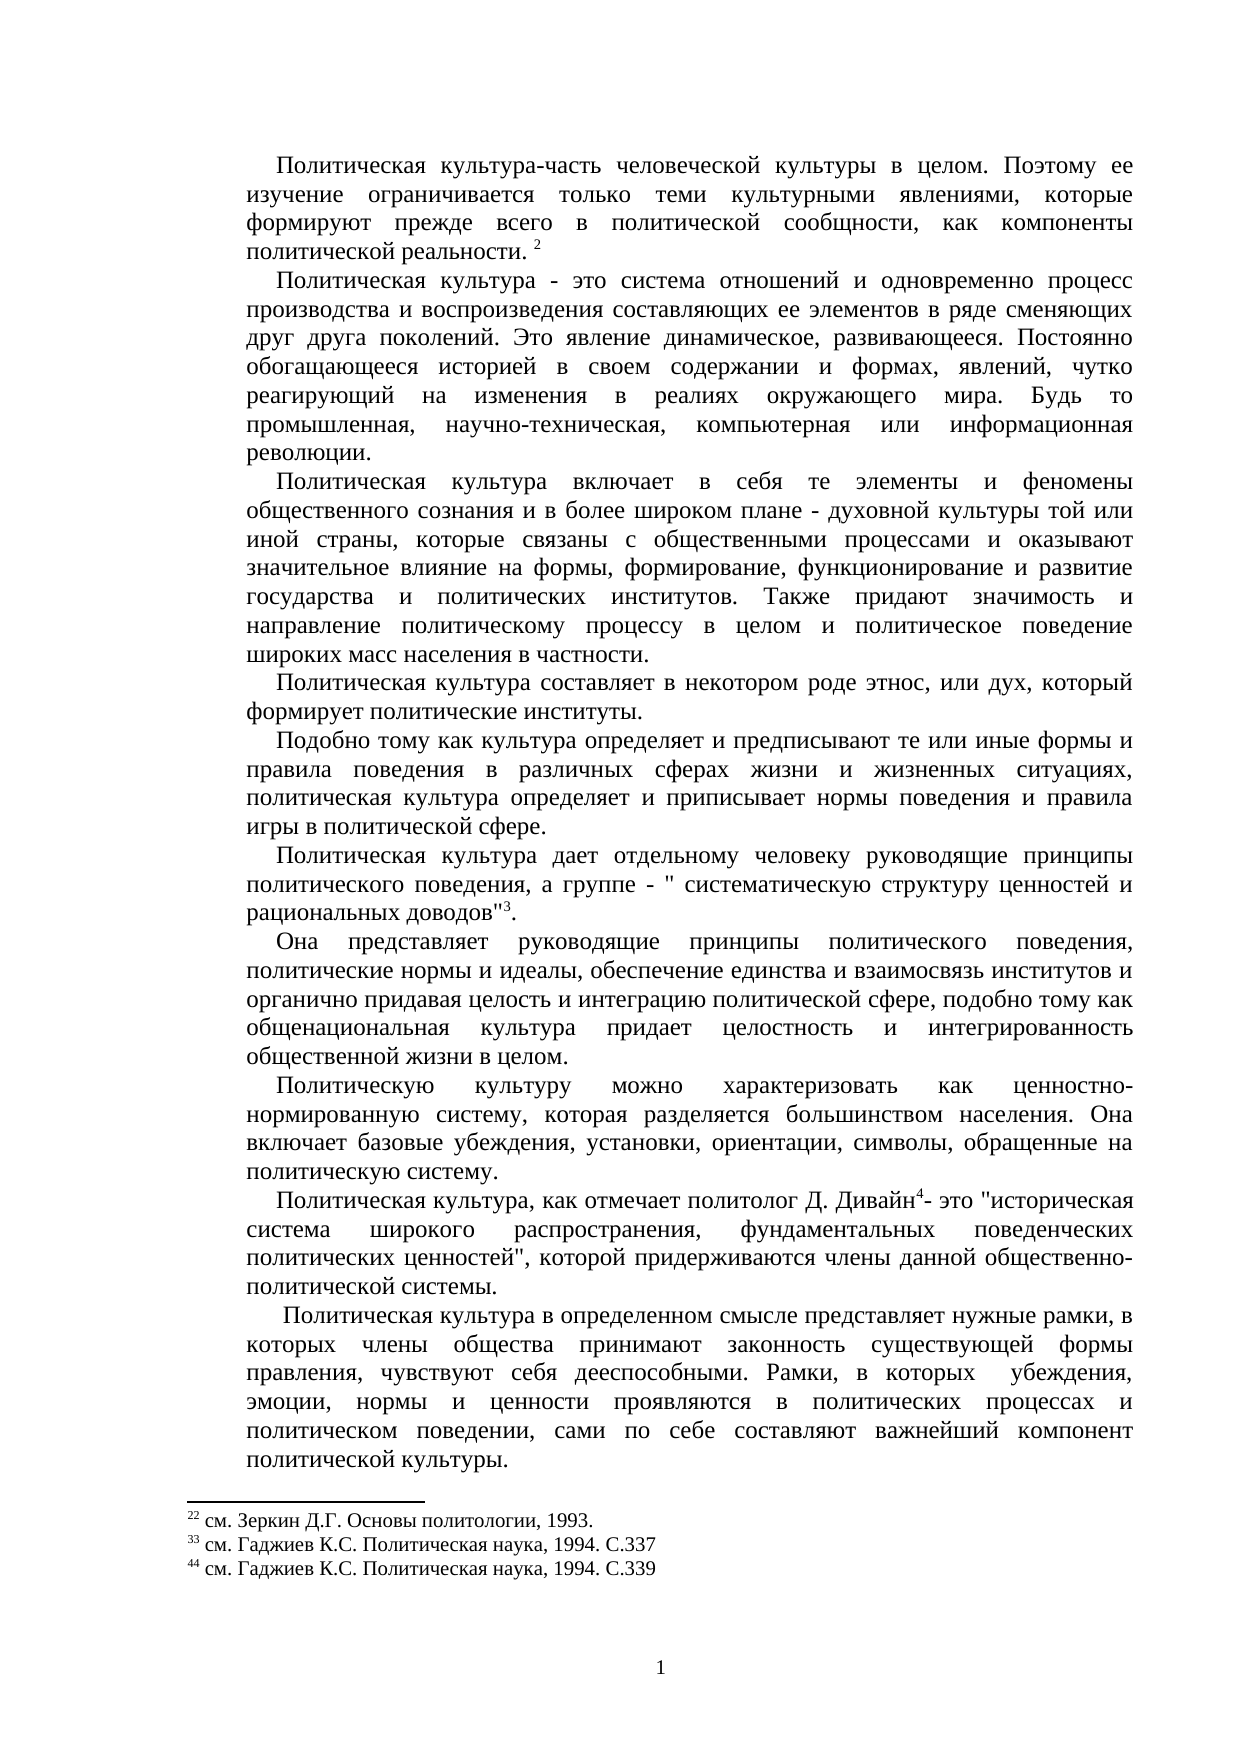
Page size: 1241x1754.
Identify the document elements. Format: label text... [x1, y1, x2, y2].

text Политическая культура - это система отношений и одновременно процесс производства и воспроизведения составляющих ее элементов в ряде сменяющих друг друга поколений. Это явление динамическое, развивающееся. Постоянно обогащающееся историей в своем содержании и формах, явлений, чутко реагирующий на изменения в реалиях окружающего мира. Будь то промышленная, научно-техническая, компьютерная или информационная революции. [246, 265, 1134, 466]
text Политическая культура, как отмечает политолог Д. Дивайн4- это "историческая система широкого распространения, фундаментальных поведенческих политических ценностей", которой придерживаются члены данной общественно-политической системы. [246, 1185, 1134, 1300]
text Политическая культура в определенном смысле представляет нужные рамки, в которых члены общества принимают законность существующей формы правления, чувствуют себя дееспособными. Рамки, в которых убеждения, эмоции, нормы и ценности проявляются в политических процессах и политическом поведении, сами по себе составляют важнейший компонент политической культуры. [246, 1300, 1134, 1472]
text Политическая культура составляет в некотором роде этнос, или дух, который формирует политические институты. [246, 667, 1134, 725]
text Она представляет руководящие принципы политического поведения, политические нормы и идеалы, обеспечение единства и взаимосвязь институтов и органично придавая целость и интеграцию политической сфере, подобно тому как общенациональная культура придает целостность и интегрированность общественной жизни в целом. [246, 926, 1134, 1070]
text Подобно тому как культура определяет и предписывают те или иные формы и правила поведения в различных сферах жизни и жизненных ситуациях, политическая культура определяет и приписывает нормы поведения и правила игры в политической сфере. [246, 725, 1134, 840]
text Политическую культуру можно характеризовать как ценностно-нормированную систему, которая разделяется большинством населения. Она включает базовые убеждения, установки, ориентации, символы, обращенные на политическую систему. [246, 1070, 1134, 1185]
text Политическая культура дает отдельному человеку руководящие принципы политического поведения, а группе - " систематическую структуру ценностей и рациональных доводов"3. [246, 840, 1134, 926]
text Политическая культура включает в себя те элементы и феномены общественного сознания и в более широком плане - духовной культуры той или иной страны, которые связаны с общественными процессами и оказывают значительное влияние на формы, формирование, функционирование и развитие государства и политических институтов. Также придают значимость и направление политическому процессу в целом и политическое поведение широких масс населения в частности. [246, 466, 1134, 667]
text Политическая культура-часть человеческой культуры в целом. Поэтому ее изучение ограничивается только теми культурными явлениями, которые формируют прежде всего в политической сообщности, как компоненты политической реальности. 2 [246, 150, 1134, 265]
